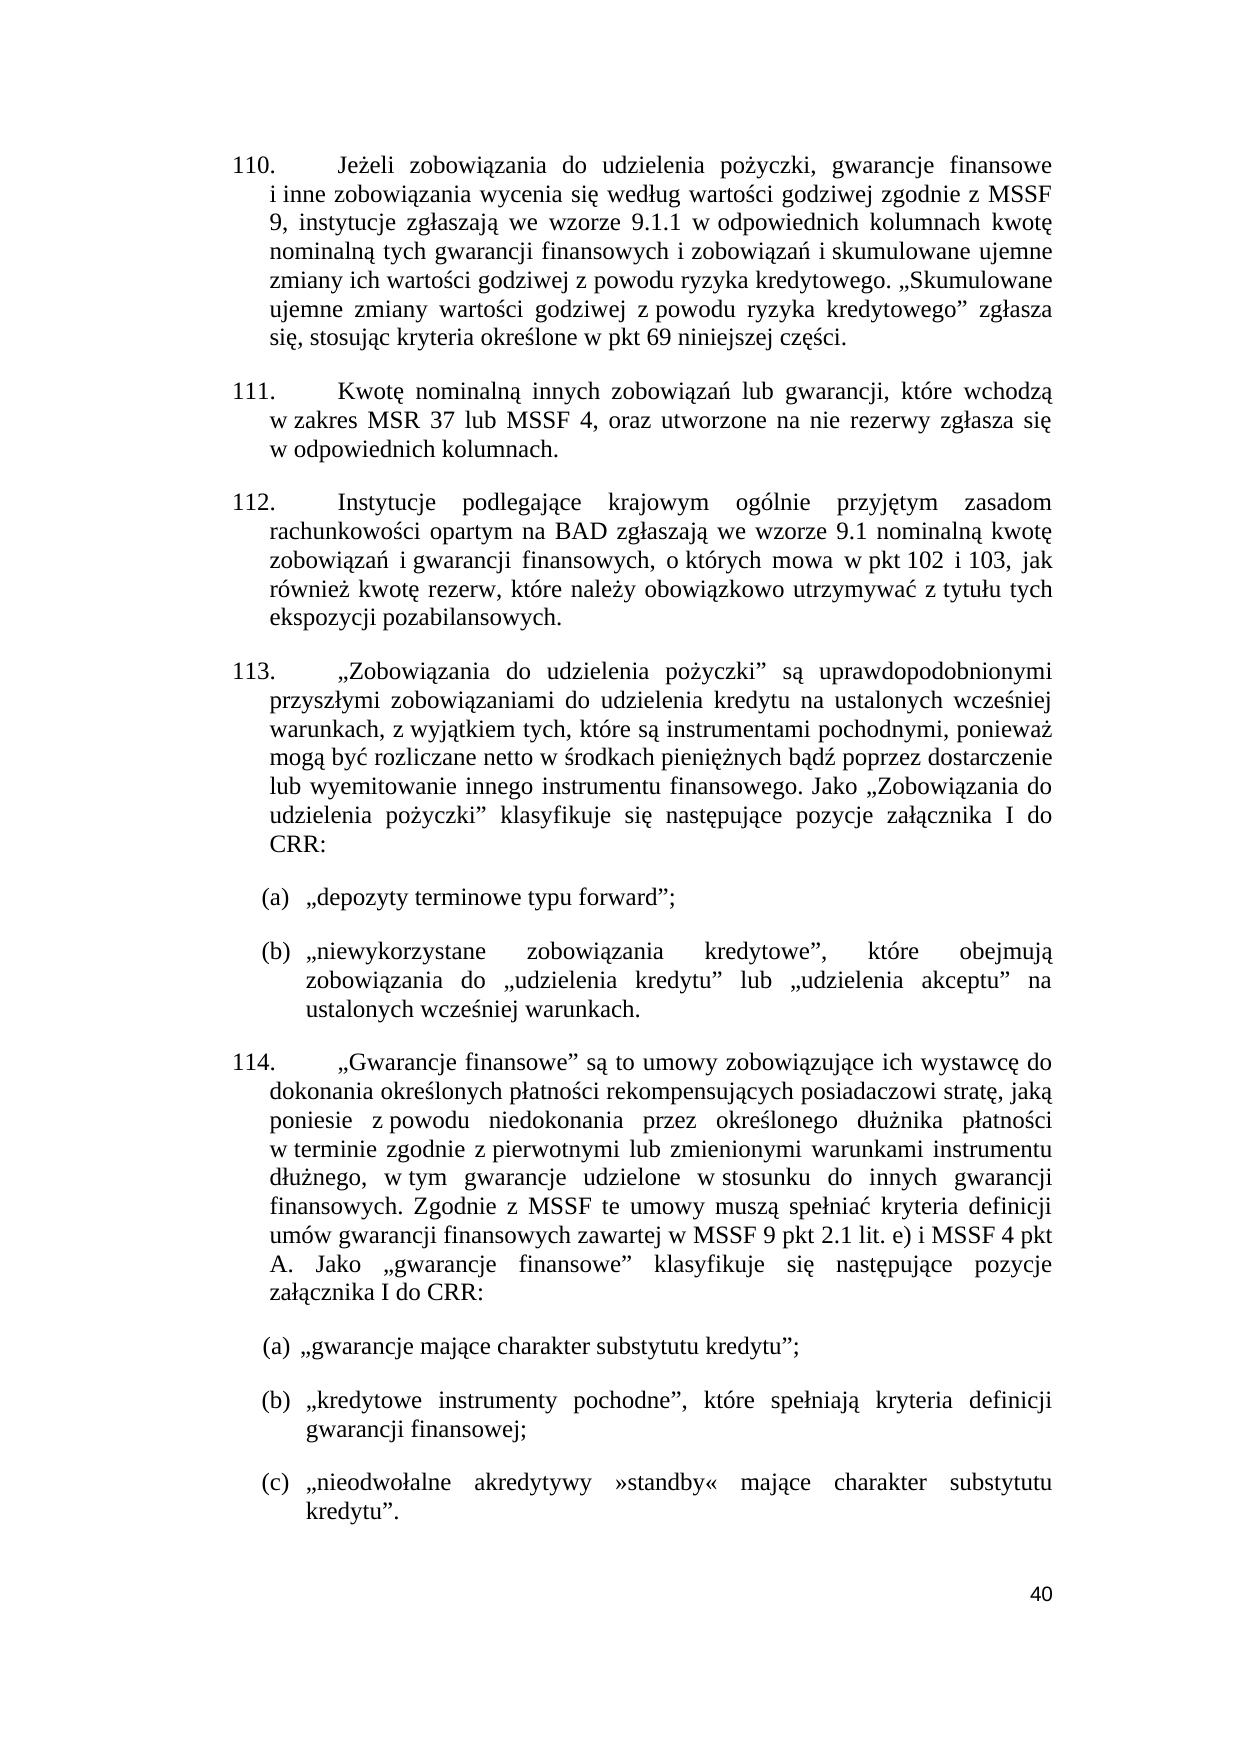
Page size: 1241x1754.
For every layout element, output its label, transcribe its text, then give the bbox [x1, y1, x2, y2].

text „Zobowiązania do udzielenia pożyczki” są uprawdopodobnionymi przyszłymi zobowiązaniami do udzielenia kredytu na ustalonych wcześniej warunkach, z wyjątkiem tych, które są instrumentami pochodnymi, ponieważ mogą być rozliczane netto w środkach pieniężnych bądź poprzez dostarczenie lub wyemitowanie innego instrumentu finansowego. Jako „Zobowiązania do udzielenia pożyczki” klasyfikuje się następujące pozycje załącznika I do CRR: [232, 656, 1053, 857]
list „nieodwołalne akredytywy »standby« mające charakter substytutu kredytu”. [261, 1467, 1053, 1525]
list „depozyty terminowe typu forward”; [261, 882, 1053, 911]
list „gwarancje mające charakter substytutu kredytu”; [262, 1331, 1053, 1360]
text „Gwarancje finansowe” są to umowy zobowiązujące ich wystawcę do dokonania określonych płatności rekompensujących posiadaczowi stratę, jaką poniesie z powodu niedokonania przez określonego dłużnika płatności w terminie zgodnie z pierwotnymi lub zmienionymi warunkami instrumentu dłużnego, w tym gwarancje udzielone w stosunku do innych gwarancji finansowych. Zgodnie z MSSF te umowy muszą spełniać kryteria definicji umów gwarancji finansowych zawartej w MSSF 9 pkt 2.1 lit. e) i MSSF 4 pkt A. Jako „gwarancje finansowe” klasyfikuje się następujące pozycje załącznika I do CRR: [232, 1047, 1053, 1306]
text Kwotę nominalną innych zobowiązań lub gwarancji, które wchodzą w zakres MSR 37 lub MSSF 4, oraz utworzone na nie rezerwy zgłasza się w odpowiednich kolumnach. [232, 376, 1053, 462]
text Jeżeli zobowiązania do udzielenia pożyczki, gwarancje finansowe i inne zobowiązania wycenia się według wartości godziwej zgodnie z MSSF 9, instytucje zgłaszają we wzorze 9.1.1 w odpowiednich kolumnach kwotę nominalną tych gwarancji finansowych i zobowiązań i skumulowane ujemne zmiany ich wartości godziwej z powodu ryzyka kredytowego. „Skumulowane ujemne zmiany wartości godziwej z powodu ryzyka kredytowego” zgłasza się, stosując kryteria określone w pkt 69 niniejszej części. [232, 150, 1053, 351]
text Instytucje podlegające krajowym ogólnie przyjętym zasadom rachunkowości opartym na BAD zgłaszają we wzorze 9.1 nominalną kwotę zobowiązań i gwarancji finansowych, o których mowa w pkt 102 i 103, jak również kwotę rezerw, które należy obowiązkowo utrzymywać z tytułu tych ekspozycji pozabilansowych. [232, 487, 1053, 631]
list „niewykorzystane zobowiązania kredytowe”, które obejmują zobowiązania do „udzielenia kredytu” lub „udzielenia akceptu” na ustalonych wcześniej warunkach. [261, 936, 1053, 1022]
list „kredytowe instrumenty pochodne”, które spełniają kryteria definicji gwarancji finansowej; [261, 1385, 1053, 1442]
